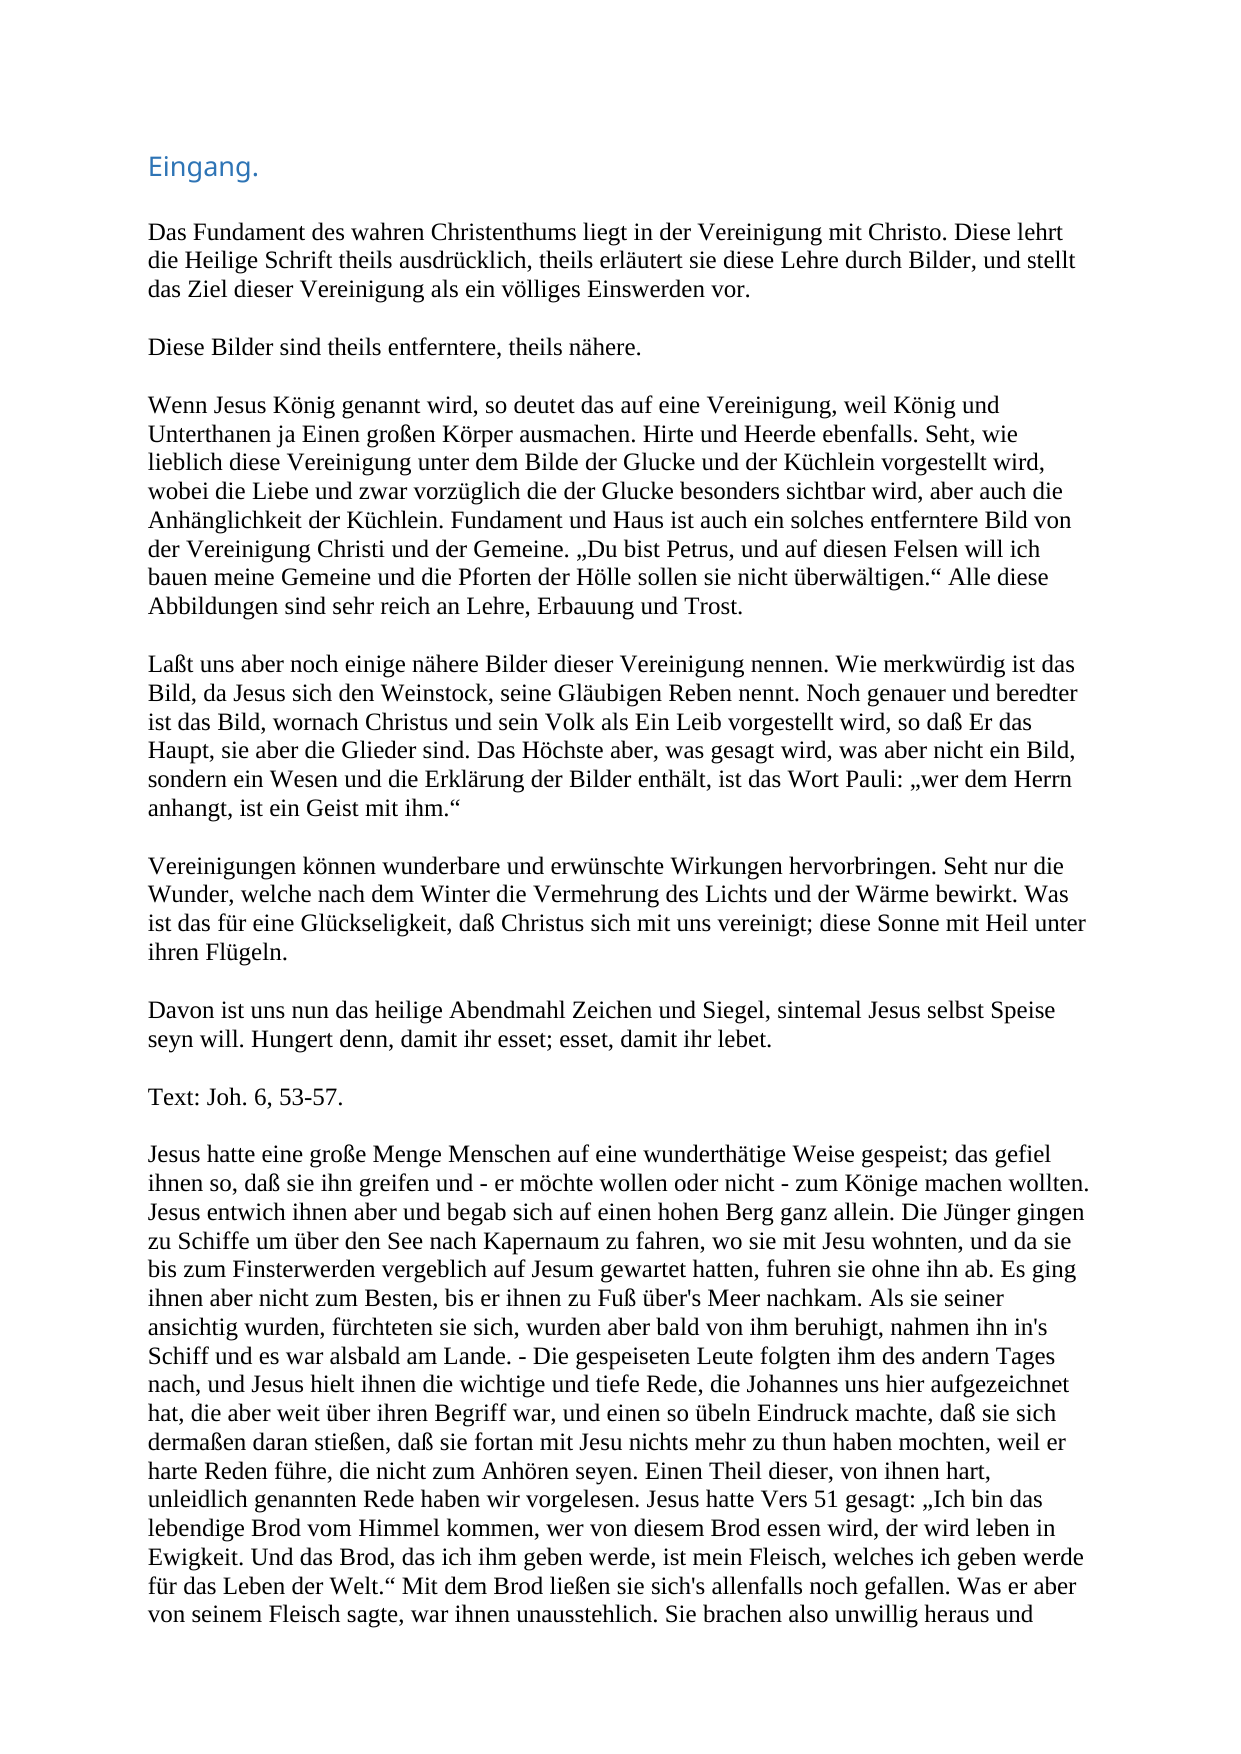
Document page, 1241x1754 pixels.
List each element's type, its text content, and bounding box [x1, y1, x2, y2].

text Vereinigungen können wunderbare und erwünschte Wirkungen hervorbringen. Seht nur die Wunder, welche nach dem Winter die Vermehrung des Lichts und der Wärme bewirkt. Was ist das für eine Glückseligkeit, daß Christus sich mit uns vereinigt; diese Sonne mit Heil unter ihren Flügeln. [148, 851, 1093, 966]
subtitle Eingang. [148, 148, 1093, 184]
text Text: Joh. 6, 53-57. [148, 1082, 1093, 1110]
text Wenn Jesus König genannt wird, so deutet das auf eine Vereinigung, weil König und Unterthanen ja Einen großen Körper ausmachen. Hirte und Heerde ebenfalls. Seht, wie lieblich diese Vereinigung unter dem Bilde der Glucke und der Küchlein vorgestellt wird, wobei die Liebe und zwar vorzüglich die der Glucke besonders sichtbar wird, aber auch die Anhänglichkeit der Küchlein. Fundament und Haus ist auch ein solches entferntere Bild von der Vereinigung Christi und der Gemeine. „Du bist Petrus, und auf diesen Felsen will ich bauen meine Gemeine und die Pforten der Hölle sollen sie nicht überwältigen.“ Alle diese Abbildungen sind sehr reich an Lehre, Erbauung und Trost. [148, 390, 1093, 620]
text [148, 1139, 1093, 1628]
text Diese Bilder sind theils entferntere, theils nähere. [148, 332, 1093, 361]
text Laßt uns aber noch einige nähere Bilder dieser Vereinigung nennen. Wie merkwürdig ist das Bild, da Jesus sich den Weinstock, seine Gläubigen Reben nennt. Noch genauer und beredter ist das Bild, wornach Christus und sein Volk als Ein Leib vorgestellt wird, so daß Er das Haupt, sie aber die Glieder sind. Das Höchste aber, was gesagt wird, was aber nicht ein Bild, sondern ein Wesen und die Erklärung der Bilder enthält, ist das Wort Pauli: „wer dem Herrn anhangt, ist ein Geist mit ihm.“ [148, 649, 1093, 822]
text Davon ist uns nun das heilige Abendmahl Zeichen und Siegel, sintemal Jesus selbst Speise seyn will. Hungert denn, damit ihr esset; esset, damit ihr lebet. [148, 995, 1093, 1052]
text Das Fundament des wahren Christenthums liegt in der Vereinigung mit Christo. Diese lehrt die Heilige Schrift theils ausdrücklich, theils erläutert sie diese Lehre durch Bilder, und stellt das Ziel dieser Vereinigung als ein völliges Einswerden vor. [148, 217, 1093, 303]
